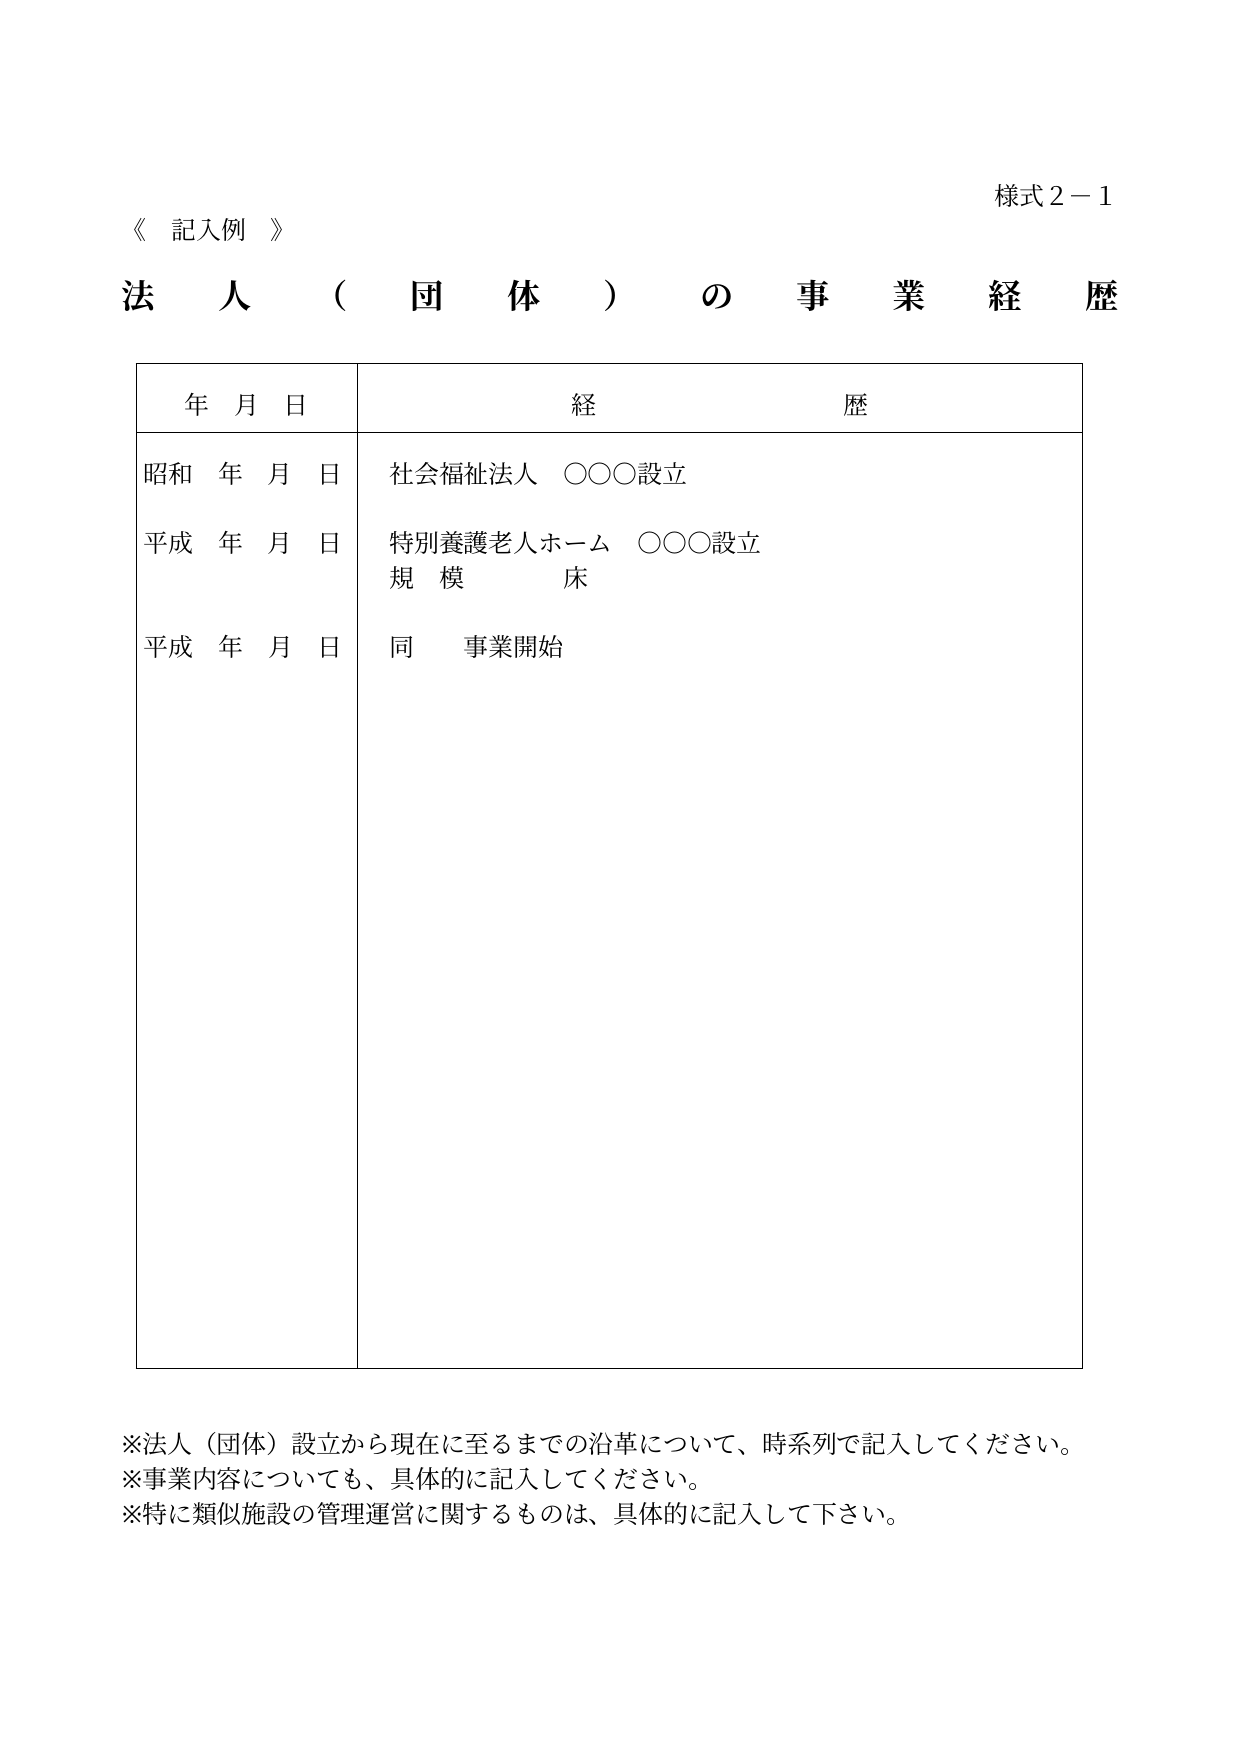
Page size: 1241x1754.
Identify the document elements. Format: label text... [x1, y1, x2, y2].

text ※事業内容についても、具体的に記入してください。 [122, 1461, 1118, 1495]
table_header 年 月 日 [137, 364, 357, 432]
table_cell 昭和 年 月 日 平成 年 月 日 平成 年 月 日 [137, 433, 357, 1368]
text ※特に類似施設の管理運営に関するものは、具体的に記入して下さい。 [122, 1495, 1118, 1530]
table_cell 社会福祉法人 ○○○設立 特別養護老人ホーム ○○○設立 規 模 床 同 事業開始 [358, 433, 1082, 1368]
text ※法人（団体）設立から現在に至るまでの沿革について、時系列で記入してください。 [122, 1426, 1118, 1461]
text 《 記入例 》 [122, 212, 1118, 247]
table_header 経 歴 [358, 364, 1082, 432]
text 様式２－１ [122, 177, 1118, 212]
text 法人（団体）の事業経歴 [122, 281, 1118, 316]
